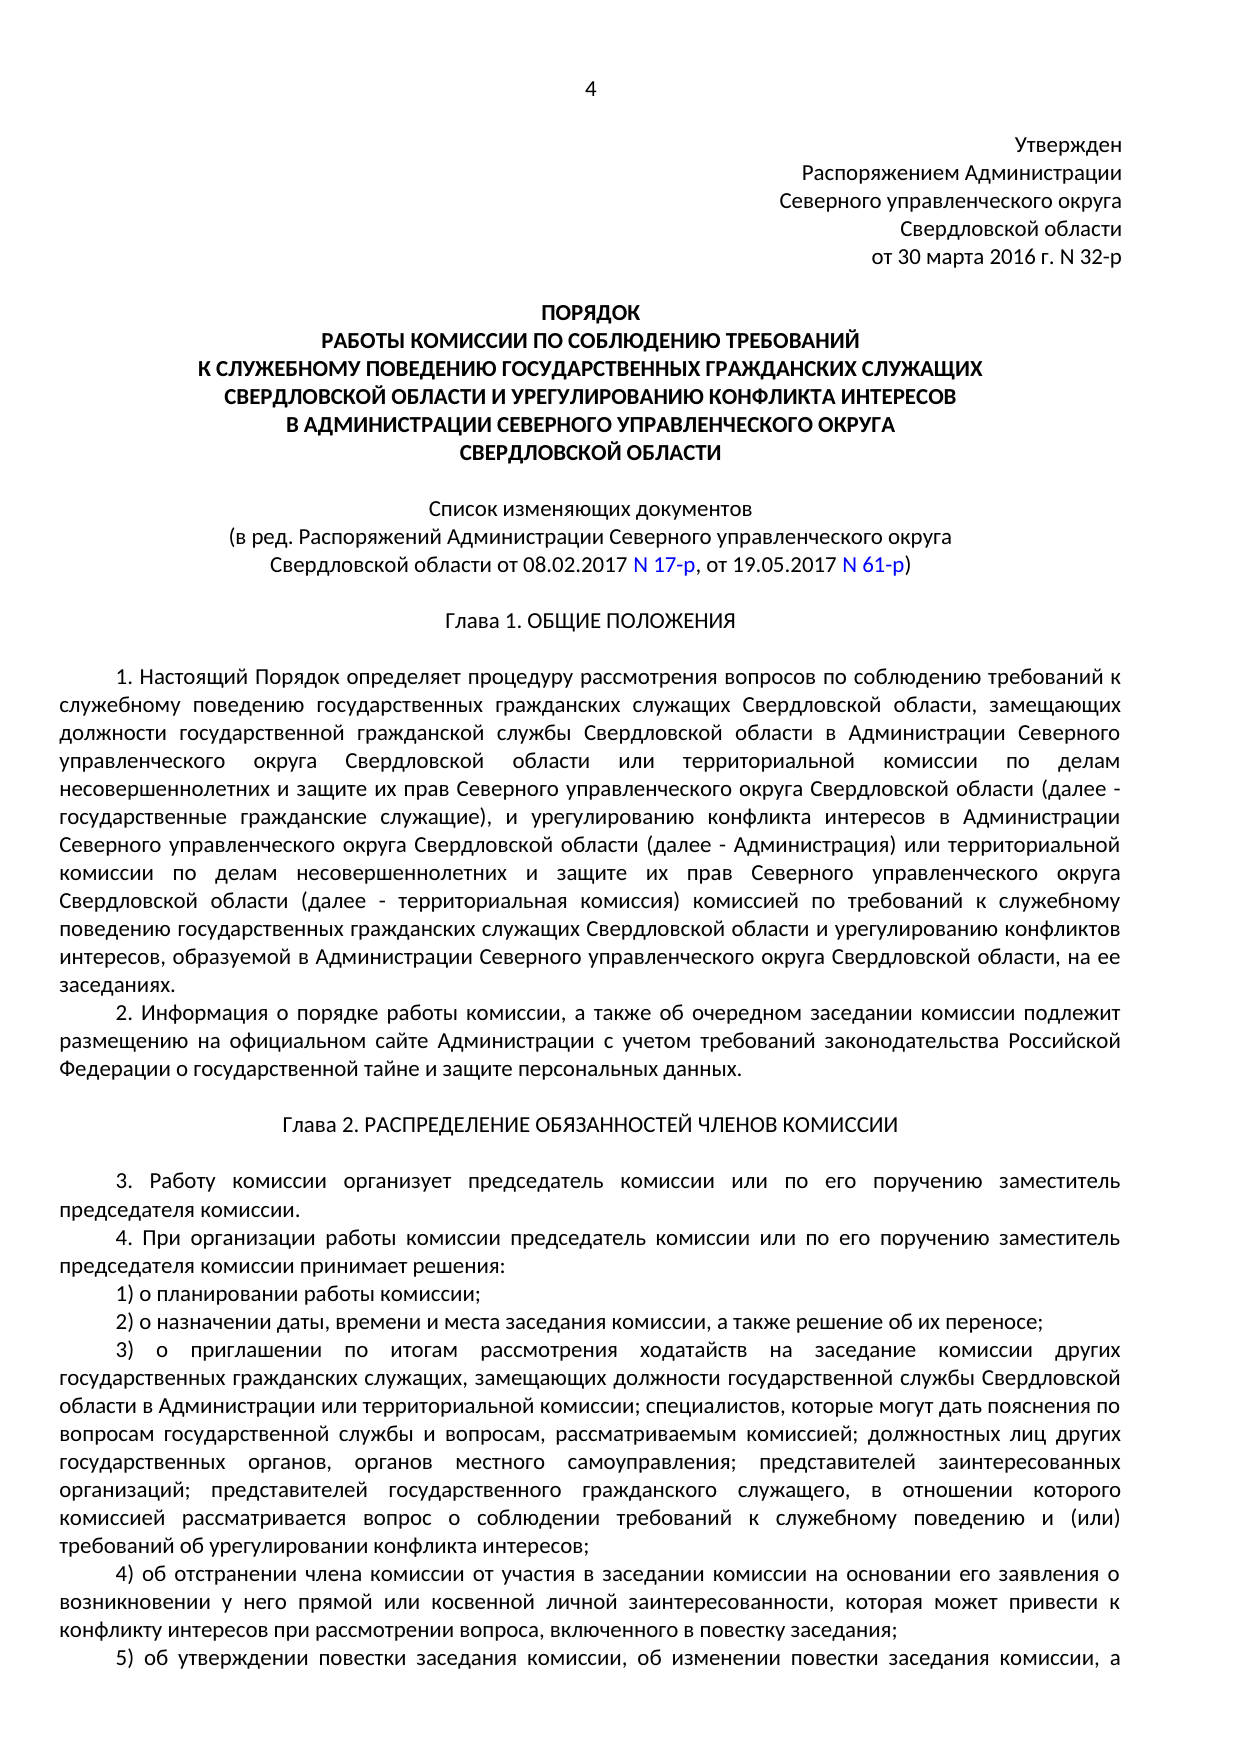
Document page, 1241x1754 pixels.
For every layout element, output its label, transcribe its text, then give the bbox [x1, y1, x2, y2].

title ПОРЯДОК [59, 298, 1122, 326]
text 1) о планировании работы комиссии; [59, 1279, 1122, 1307]
text 3. Работу комиссии организует председатель комиссии или по его поручению заместитель председателя комиссии. [59, 1167, 1122, 1223]
title В АДМИНИСТРАЦИИ СЕВЕРНОГО УПРАВЛЕНЧЕСКОГО ОКРУГА [59, 410, 1122, 438]
text (в ред. Распоряжений Администрации Северного управленческого округа [59, 522, 1122, 550]
text 1. Настоящий Порядок определяет процедуру рассмотрения вопросов по соблюдению требований к служебному поведению государственных гражданских служащих Свердловской области, замещающих должности государственной гражданской службы Свердловской области в Администрации Северного управленческого округа Свердловской области или территориальной комиссии по делам несовершеннолетних и защите их прав Северного управленческого округа Свердловской области (далее - государственные гражданские служащие), и урегулированию конфликта интересов в Администрации Северного управленческого округа Свердловской области (далее - Администрация) или территориальной комиссии по делам несовершеннолетних и защите их прав Северного управленческого округа Свердловской области (далее - территориальная комиссия) комиссией по требований к служебному поведению государственных гражданских служащих Свердловской области и урегулированию конфликтов интересов, образуемой в Администрации Северного управленческого округа Свердловской области, на ее заседаниях. [59, 662, 1122, 998]
text 3) о приглашении по итогам рассмотрения ходатайств на заседание комиссии других государственных гражданских служащих, замещающих должности государственной службы Свердловской области в Администрации или территориальной комиссии; специалистов, которые могут дать пояснения по вопросам государственной службы и вопросам, рассматриваемым комиссией; должностных лиц других государственных органов, органов местного самоуправления; представителей заинтересованных организаций; представителей государственного гражданского служащего, в отношении которого комиссией рассматривается вопрос о соблюдении требований к служебному поведению и (или) требований об урегулировании конфликта интересов; [59, 1335, 1122, 1559]
text 4) об отстранении члена комиссии от участия в заседании комиссии на основании его заявления о возникновении у него прямой или косвенной личной заинтересованности, которая может привести к конфликту интересов при рассмотрении вопроса, включенного в повестку заседания; [59, 1559, 1122, 1643]
text 2) о назначении даты, времени и места заседания комиссии, а также решение об их переносе; [59, 1307, 1122, 1335]
title К СЛУЖЕБНОМУ ПОВЕДЕНИЮ ГОСУДАРСТВЕННЫХ ГРАЖДАНСКИХ СЛУЖАЩИХ [59, 354, 1122, 382]
text Утвержден [59, 130, 1122, 158]
text Северного управленческого округа [59, 186, 1122, 214]
title СВЕРДЛОВСКОЙ ОБЛАСТИ [59, 438, 1122, 466]
text Список изменяющих документов [59, 494, 1122, 522]
title СВЕРДЛОВСКОЙ ОБЛАСТИ И УРЕГУЛИРОВАНИЮ КОНФЛИКТА ИНТЕРЕСОВ [59, 382, 1122, 410]
text Свердловской области [59, 214, 1122, 242]
text 2. Информация о порядке работы комиссии, а также об очередном заседании комиссии подлежит размещению на официальном сайте Администрации с учетом требований законодательства Российской Федерации о государственной тайне и защите персональных данных. [59, 998, 1122, 1083]
text Глава 2. РАСПРЕДЕЛЕНИЕ ОБЯЗАННОСТЕЙ ЧЛЕНОВ КОМИССИИ [59, 1111, 1122, 1139]
text Глава 1. ОБЩИЕ ПОЛОЖЕНИЯ [59, 606, 1122, 634]
title РАБОТЫ КОМИССИИ ПО СОБЛЮДЕНИЮ ТРЕБОВАНИЙ [59, 326, 1122, 354]
text Свердловской области от 08.02.2017 N 17-р, от 19.05.2017 N 61-р) [59, 550, 1122, 578]
text Распоряжением Администрации [59, 158, 1122, 186]
text от 30 марта 2016 г. N 32-р [59, 242, 1122, 270]
text 4. При организации работы комиссии председатель комиссии или по его поручению заместитель председателя комиссии принимает решения: [59, 1223, 1122, 1279]
